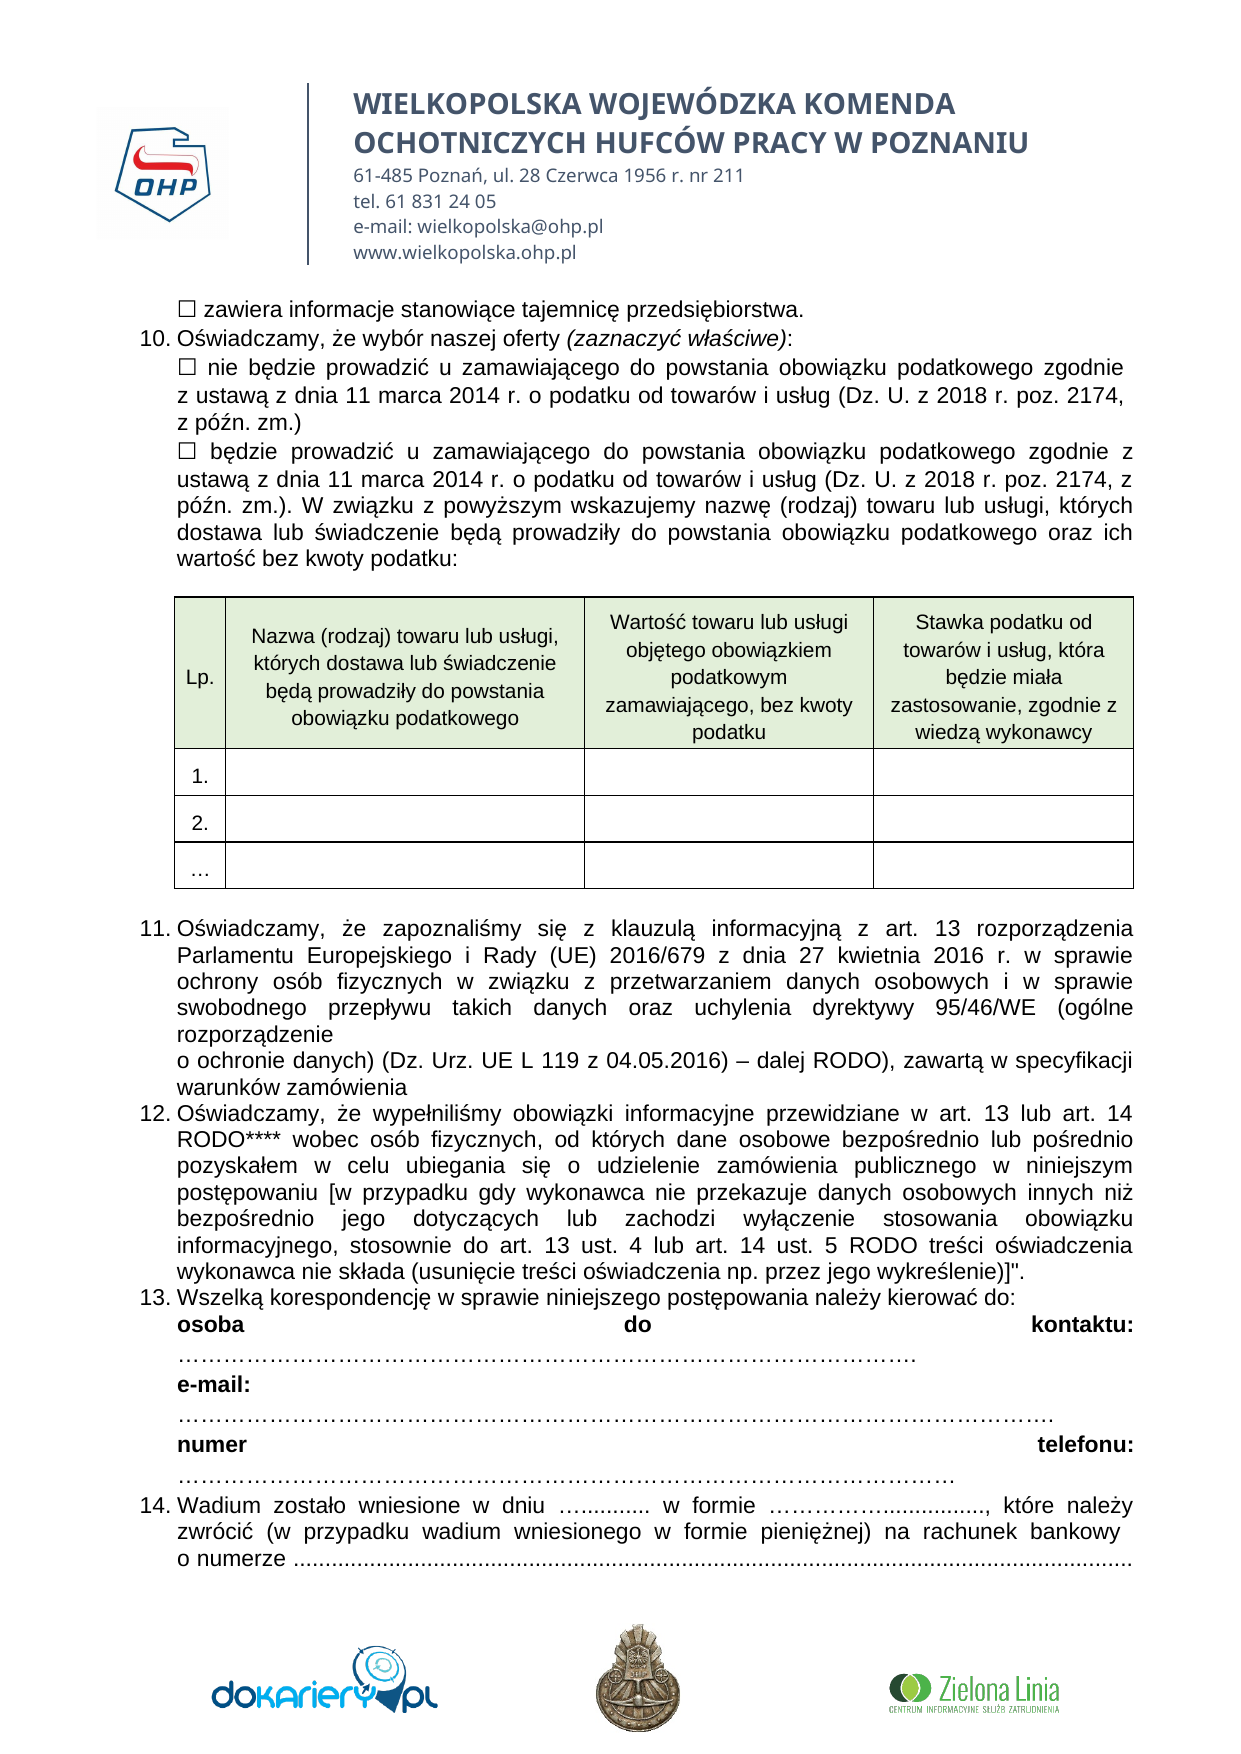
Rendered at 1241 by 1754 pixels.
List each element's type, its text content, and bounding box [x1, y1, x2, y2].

table_cell [874, 749, 1133, 795]
table_cell [585, 749, 873, 795]
list Oświadczamy, że zapoznaliśmy się z klauzulą informacyjną z art. 13 rozporządzenia Parlamentu Europejskiego i Rady (UE) 2016/679 z dnia 27 kwietnia 2016 r. w sprawie ochrony osób fizycznych w związku z przetwarzaniem danych osobowych i w sprawie swobodnego przepływu takich danych oraz uchylenia dyrektywy 95/46/WE (ogólne rozporządzenie o ochronie danych) (Dz. Urz. UE L 119 z 04.05.2016) – dalej RODO), zawartą w specyfikacji warunków zamówienia [139, 915, 1134, 1100]
list Wszelką korespondencję w sprawie niniejszego postępowania należy kierować do: [139, 1284, 1134, 1311]
text nie będzie prowadzić u zamawiającego do powstania obowiązku podatkowego zgodnie z ustawą z dnia 11 marca 2014 r. o podatku od towarów i usług (Dz. U. z 2018 r. poz. 2174, z późn. zm.) [177, 351, 1134, 435]
picture [211, 1641, 438, 1718]
text zawiera informacje stanowiące tajemnicę przedsiębiorstwa. [177, 293, 1134, 324]
table_cell 1. [175, 749, 225, 795]
table_header Wartość towaru lub usługi objętego obowiązkiem podatkowym zamawiającego, bez kwoty podatku [585, 598, 873, 748]
table_cell [874, 796, 1133, 841]
table_cell [226, 843, 584, 888]
text będzie prowadzić u zamawiającego do powstania obowiązku podatkowego zgodnie z ustawą z dnia 11 marca 2014 r. o podatku od towarów i usług (Dz. U. z 2018 r. poz. 2174, z późn. zm.). W związku z powyższym wskazujemy nazwę (rodzaj) towaru lub usługi, których dostawa lub świadczenie będą prowadziły do powstania obowiązku podatkowego oraz ich wartość bez kwoty podatku: [177, 435, 1134, 571]
table_cell [874, 843, 1133, 888]
text numer telefonu: ………………………………………………………………………………………… [177, 1431, 1134, 1488]
text osoba do kontaktu: ……………………………………………………………………………………. [177, 1311, 1134, 1367]
table_cell [585, 796, 873, 841]
table_cell [585, 843, 873, 888]
table_cell 2. [175, 796, 225, 841]
text e-mail: ……………………………………………………………………………………………………. [177, 1371, 1134, 1428]
table_cell [226, 796, 584, 841]
table_cell [226, 749, 584, 795]
table_header Stawka podatku od towarów i usług, która będzie miała zastosowanie, zgodnie z wiedzą wykonawcy [874, 598, 1133, 748]
picture [96, 107, 230, 240]
picture [881, 1661, 1067, 1728]
table_header Lp. [175, 598, 225, 748]
list Oświadczamy, że wybór naszej oferty (zaznaczyć właściwe): [139, 324, 1134, 351]
picture [595, 1623, 681, 1733]
table_cell … [175, 843, 225, 888]
table_header Nazwa (rodzaj) towaru lub usługi, których dostawa lub świadczenie będą prowadziły do powstania obowiązku podatkowego [226, 598, 584, 748]
list Oświadczamy, że wypełniliśmy obowiązki informacyjne przewidziane w art. 13 lub art. 14 RODO**** wobec osób fizycznych, od których dane osobowe bezpośrednio lub pośrednio pozyskałem w celu ubiegania się o udzielenie zamówienia publicznego w niniejszym postępowaniu [w przypadku gdy wykonawca nie przekazuje danych osobowych innych niż bezpośrednio jego dotyczących lub zachodzi wyłączenie stosowania obowiązku informacyjnego, stosownie do art. 13 ust. 4 lub art. 14 ust. 5 RODO treści oświadczenia wykonawca nie składa (usunięcie treści oświadczenia np. przez jego wykreślenie)]". [139, 1100, 1134, 1284]
